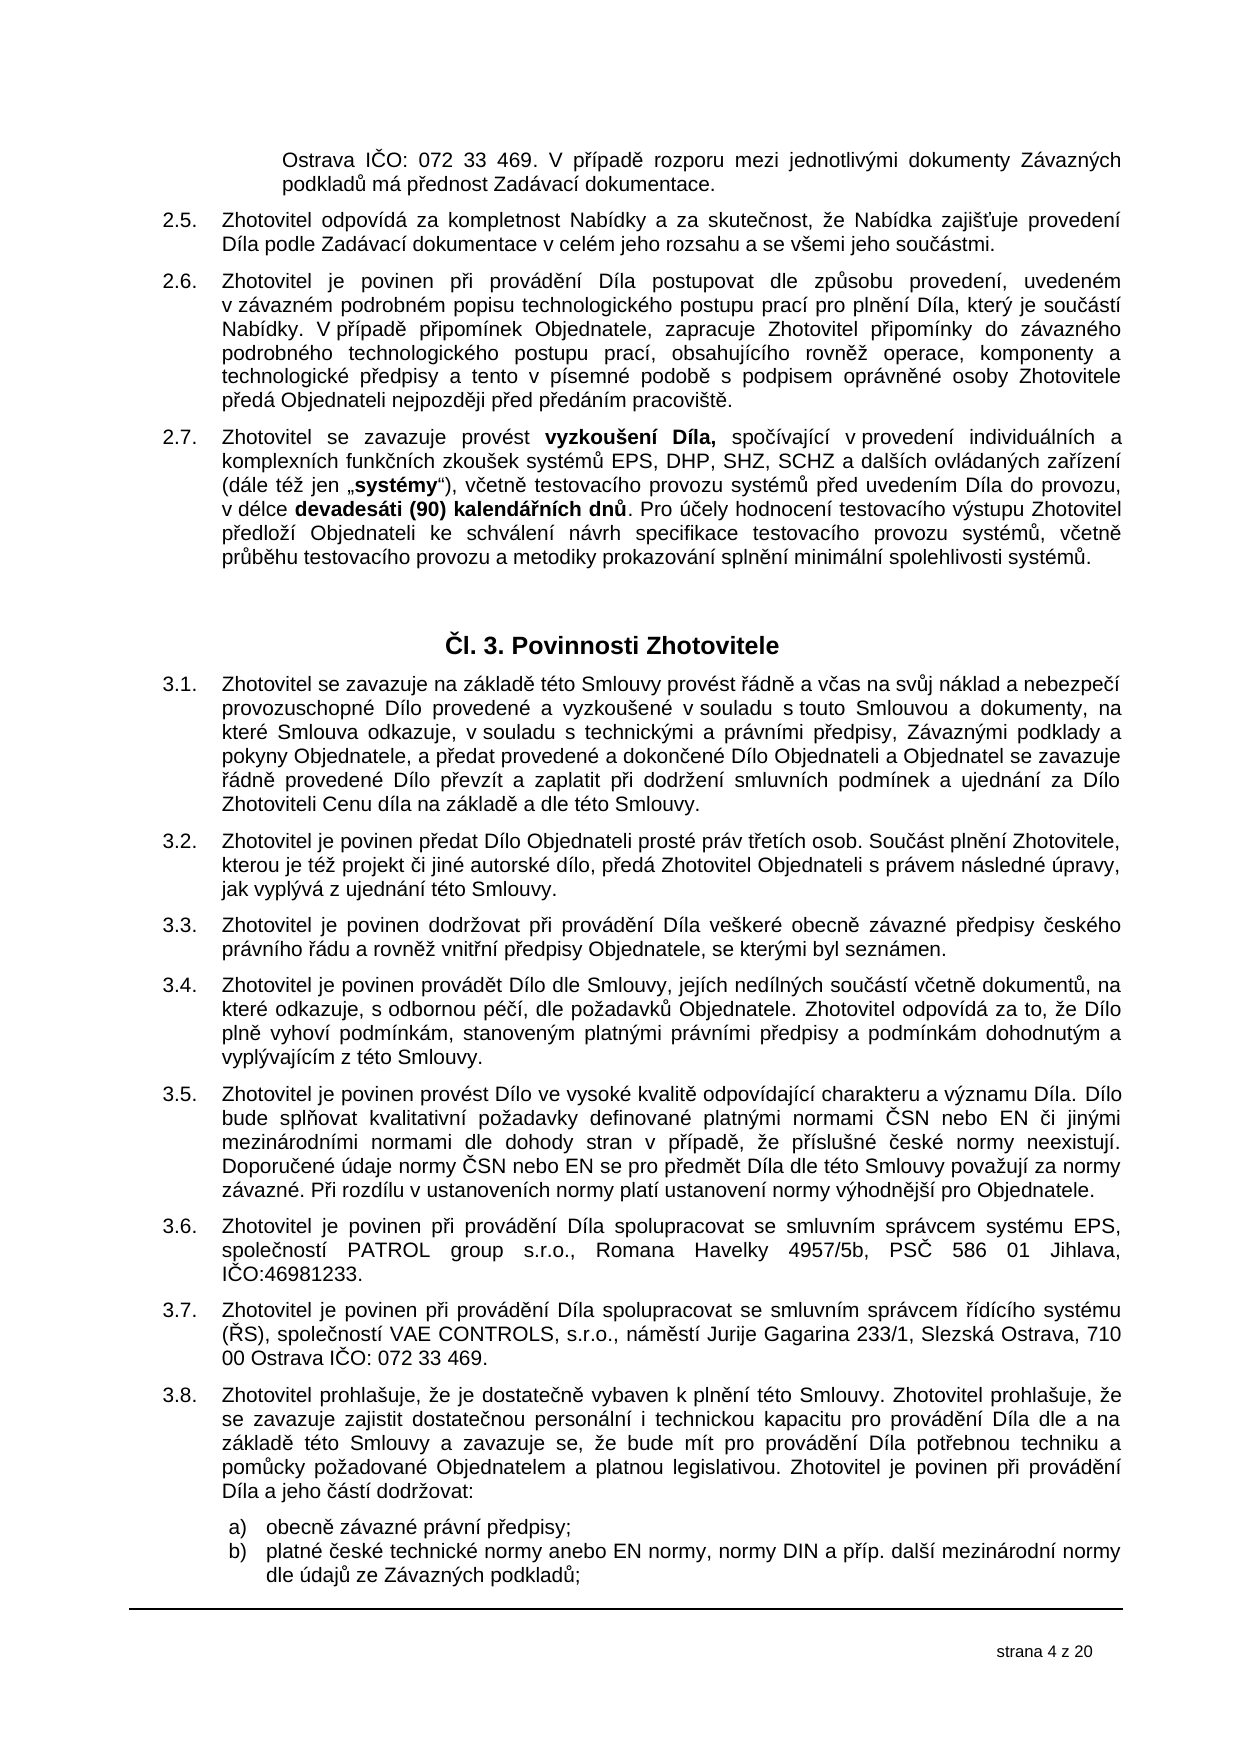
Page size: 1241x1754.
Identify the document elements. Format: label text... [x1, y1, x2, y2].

text Zhotovitel se zavazuje provést vyzkoušení Díla, spočívající v provedení individuálních a komplexních funkčních zkoušek systémů EPS, DHP, SHZ, SCHZ a dalších ovládaných zařízení (dále též jen „systémy“), včetně testovacího provozu systémů před uvedením Díla do provozu, v délce devadesáti (90) kalendářních dnů. Pro účely hodnocení testovacího výstupu Zhotovitel předloží Objednateli ke schválení návrh specifikace testovacího provozu systémů, včetně průběhu testovacího provozu a metodiky prokazování splnění minimální spolehlivosti systémů. [162, 425, 1122, 568]
text Zhotovitel je povinen při provádění Díla spolupracovat se smluvním správcem systému EPS, společností PATROL group s.r.o., Romana Havelky 4957/5b, PSČ 586 01 Jihlava, IČO:46981233. [162, 1214, 1122, 1286]
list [244, 148, 1122, 196]
text Zhotovitel je povinen při provádění Díla spolupracovat se smluvním správcem řídícího systému (ŘS), společností VAE CONTROLS, s.r.o., náměstí Jurije Gagarina 233/1, Slezská Ostrava, 710 00 Ostrava IČO: 072 33 469. [162, 1298, 1122, 1370]
list platné české technické normy anebo EN normy, normy DIN a příp. další mezinárodní normy dle údajů ze Závazných podkladů; [228, 1539, 1122, 1587]
text Zhotovitel je povinen provádět Dílo dle Smlouvy, jejích nedílných součástí včetně dokumentů, na které odkazuje, s odbornou péčí, dle požadavků Objednatele. Zhotovitel odpovídá za to, že Dílo plně vyhoví podmínkám, stanoveným platnými právními předpisy a podmínkám dohodnutým a vyplývajícím z této Smlouvy. [162, 973, 1122, 1069]
text Zhotovitel je povinen předat Dílo Objednateli prosté práv třetích osob. Součást plnění Zhotovitele, kterou je též projekt či jiné autorské dílo, předá Zhotovitel Objednateli s právem následné úpravy, jak vyplývá z ujednání této Smlouvy. [162, 828, 1122, 900]
list obecně závazné právní předpisy; [228, 1515, 1122, 1539]
text Zhotovitel prohlašuje, že je dostatečně vybaven k plnění této Smlouvy. Zhotovitel prohlašuje, že se zavazuje zajistit dostatečnou personální i technickou kapacitu pro provádění Díla dle a na základě této Smlouvy a zavazuje se, že bude mít pro provádění Díla potřebnou techniku a pomůcky požadované Objednatelem a platnou legislativou. Zhotovitel je povinen při provádění Díla a jeho částí dodržovat: [162, 1383, 1122, 1502]
text Povinnosti Zhotovitele [102, 631, 1122, 660]
text Zhotovitel je povinen při provádění Díla postupovat dle způsobu provedení, uvedeném v závazném podrobném popisu technologického postupu prací pro plnění Díla, který je součástí Nabídky. V případě připomínek Objednatele, zapracuje Zhotovitel připomínky do závazného podrobného technologického postupu prací, obsahujícího rovněž operace, komponenty a technologické předpisy a tento v písemné podobě s podpisem oprávněné osoby Zhotovitele předá Objednateli nejpozději před předáním pracoviště. [162, 268, 1122, 412]
text Zhotovitel se zavazuje na základě této Smlouvy provést řádně a včas na svůj náklad a nebezpečí provozuschopné Dílo provedené a vyzkoušené v souladu s touto Smlouvou a dokumenty, na které Smlouva odkazuje, v souladu s technickými a právními předpisy, Závaznými podklady a pokyny Objednatele, a předat provedené a dokončené Dílo Objednateli a Objednatel se zavazuje řádně provedené Dílo převzít a zaplatit při dodržení smluvních podmínek a ujednání za Dílo Zhotoviteli Cenu díla na základě a dle této Smlouvy. [162, 672, 1122, 816]
text Zhotovitel je povinen dodržovat při provádění Díla veškeré obecně závazné předpisy českého právního řádu a rovněž vnitřní předpisy Objednatele, se kterými byl seznámen. [162, 913, 1122, 961]
text Zhotovitel je povinen provést Dílo ve vysoké kvalitě odpovídající charakteru a významu Díla. Dílo bude splňovat kvalitativní požadavky definované platnými normami ČSN nebo EN či jinými mezinárodními normami dle dohody stran v případě, že příslušné české normy neexistují. Doporučené údaje normy ČSN nebo EN se pro předmět Díla dle této Smlouvy považují za normy závazné. Při rozdílu v ustanoveních normy platí ustanovení normy výhodnější pro Objednatele. [162, 1082, 1122, 1201]
text Zhotovitel odpovídá za kompletnost Nabídky a za skutečnost, že Nabídka zajišťuje provedení Díla podle Zadávací dokumentace v celém jeho rozsahu a se všemi jeho součástmi. [162, 208, 1122, 256]
